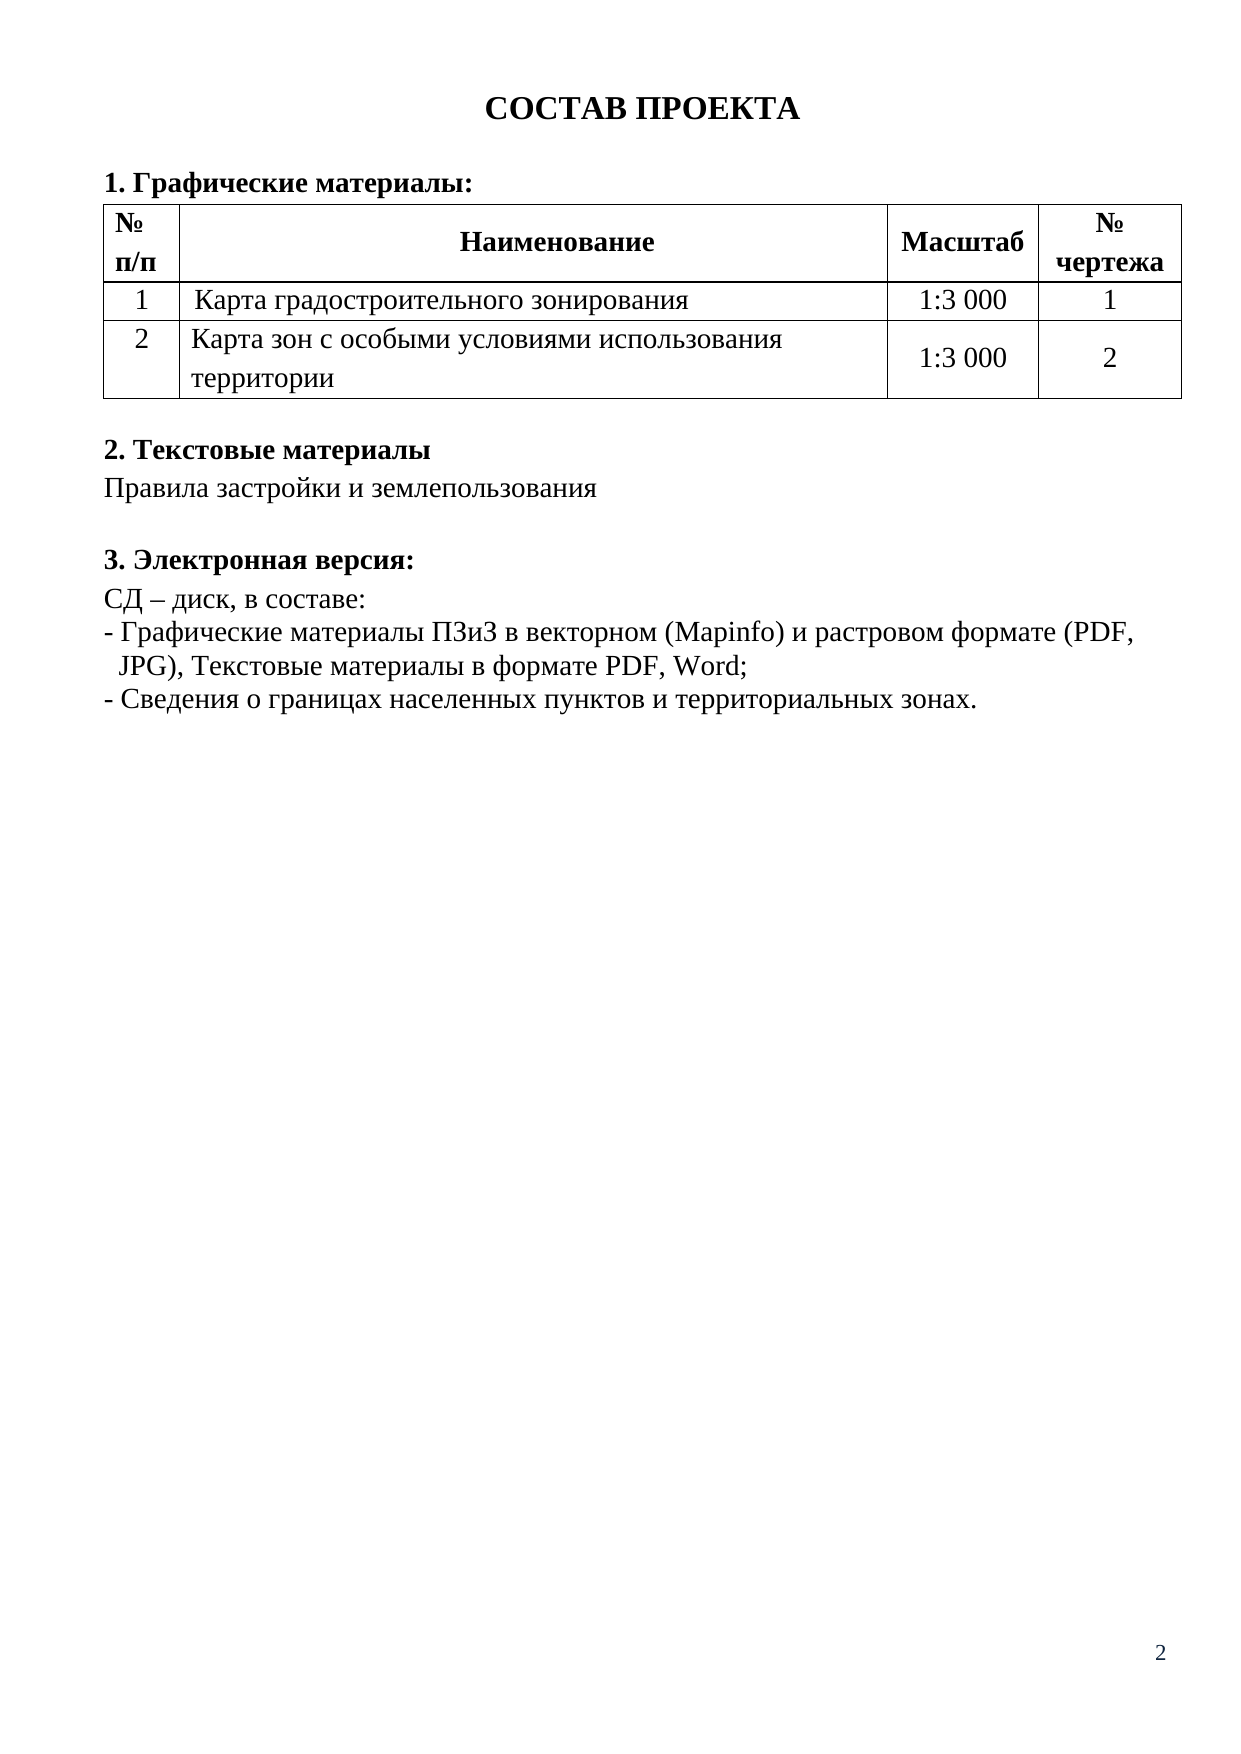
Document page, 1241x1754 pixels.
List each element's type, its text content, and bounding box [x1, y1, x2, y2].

table_cell 1:3 000 [888, 321, 1038, 398]
table_header № чертежа [1039, 205, 1181, 281]
text Правила застройки и землепользования [103, 470, 1181, 504]
text - Графические материалы ПЗиЗ в векторном (Mapinfo) и растровом формате (PDF, JPG), Текстовые материалы в формате PDF, Word; [103, 614, 1181, 682]
table_cell 1 [104, 283, 179, 320]
table_cell 2 [1039, 321, 1181, 398]
text 3. Электронная версия: [103, 542, 1181, 576]
table_header Масштаб [888, 205, 1038, 281]
table_cell Карта градостроительного зонирования [180, 283, 887, 320]
table_cell 1:3 000 [888, 283, 1038, 320]
table_cell 1 [1039, 283, 1181, 320]
text 2. Текстовые материалы [103, 432, 1181, 465]
table_header Наименование [180, 205, 887, 281]
table_cell 2 [104, 321, 179, 398]
table_cell Карта зон с особыми условиями использования территории [180, 321, 887, 398]
table_header № п/п [104, 205, 179, 281]
text 1. Графические материалы: [103, 166, 1181, 199]
text СОСТАВ ПРОЕКТА [103, 89, 1181, 127]
text - Сведения о границах населенных пунктов и территориальных зонах. [103, 682, 1181, 715]
text СД – диск, в составе: [103, 581, 1181, 614]
